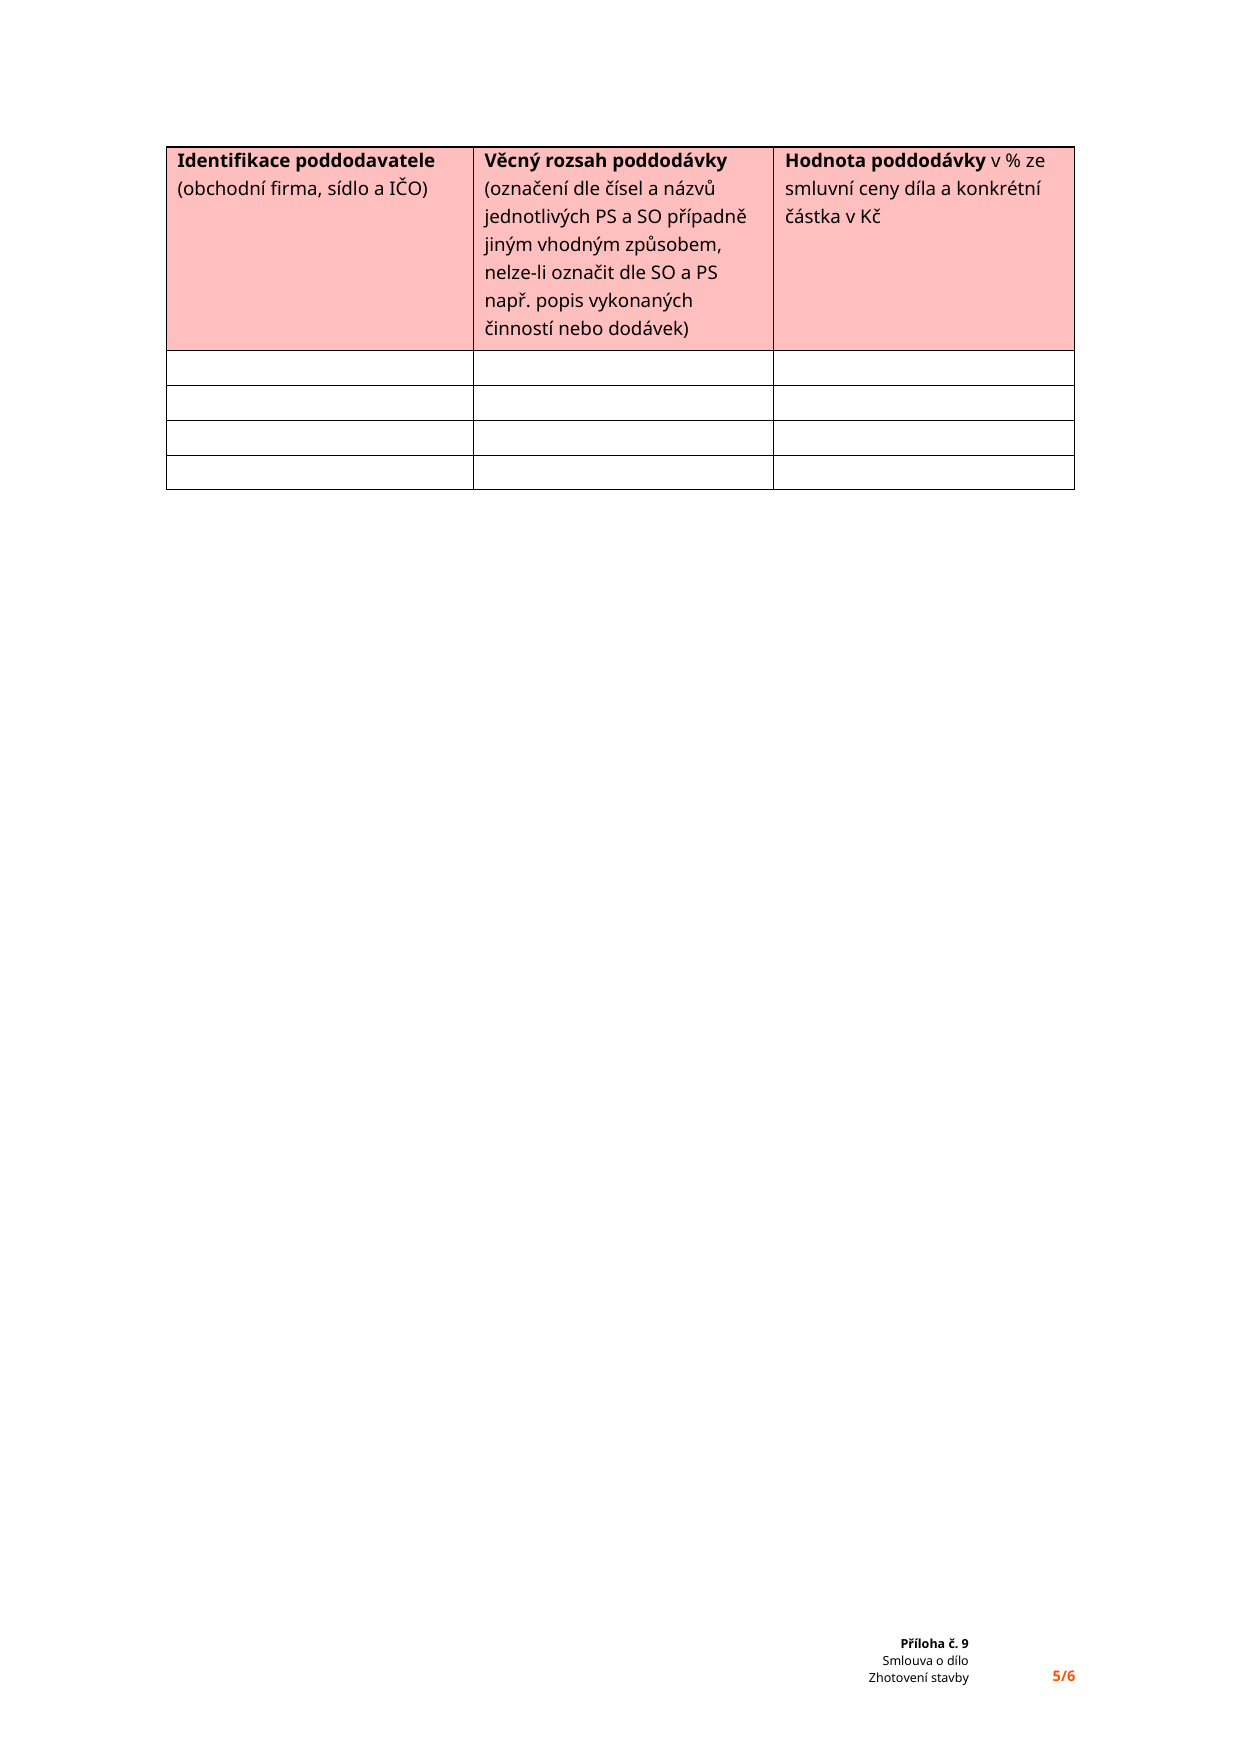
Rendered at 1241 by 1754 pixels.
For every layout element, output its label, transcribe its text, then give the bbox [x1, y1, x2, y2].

table_cell [474, 421, 773, 454]
table_cell [474, 351, 773, 385]
table_cell [774, 351, 1074, 385]
table_cell [774, 421, 1074, 454]
table_cell [474, 456, 773, 489]
table_header Věcný rozsah poddodávky (označení dle čísel a názvů jednotlivých PS a SO případně jiným vhodným způsobem, nelze-li označit dle SO a PS např. popis vykonaných činností nebo dodávek) [474, 148, 773, 350]
table_cell [774, 456, 1074, 489]
table_cell [167, 421, 473, 454]
table_cell [167, 456, 473, 489]
table_cell [474, 386, 773, 419]
table_cell [167, 351, 473, 385]
table_header Hodnota poddodávky v % ze smluvní ceny díla a konkrétní částka v Kč [774, 148, 1074, 350]
table_cell [167, 386, 473, 419]
table_header Identifikace poddodavatele (obchodní firma, sídlo a IČO) [167, 148, 473, 350]
table_cell [774, 386, 1074, 419]
